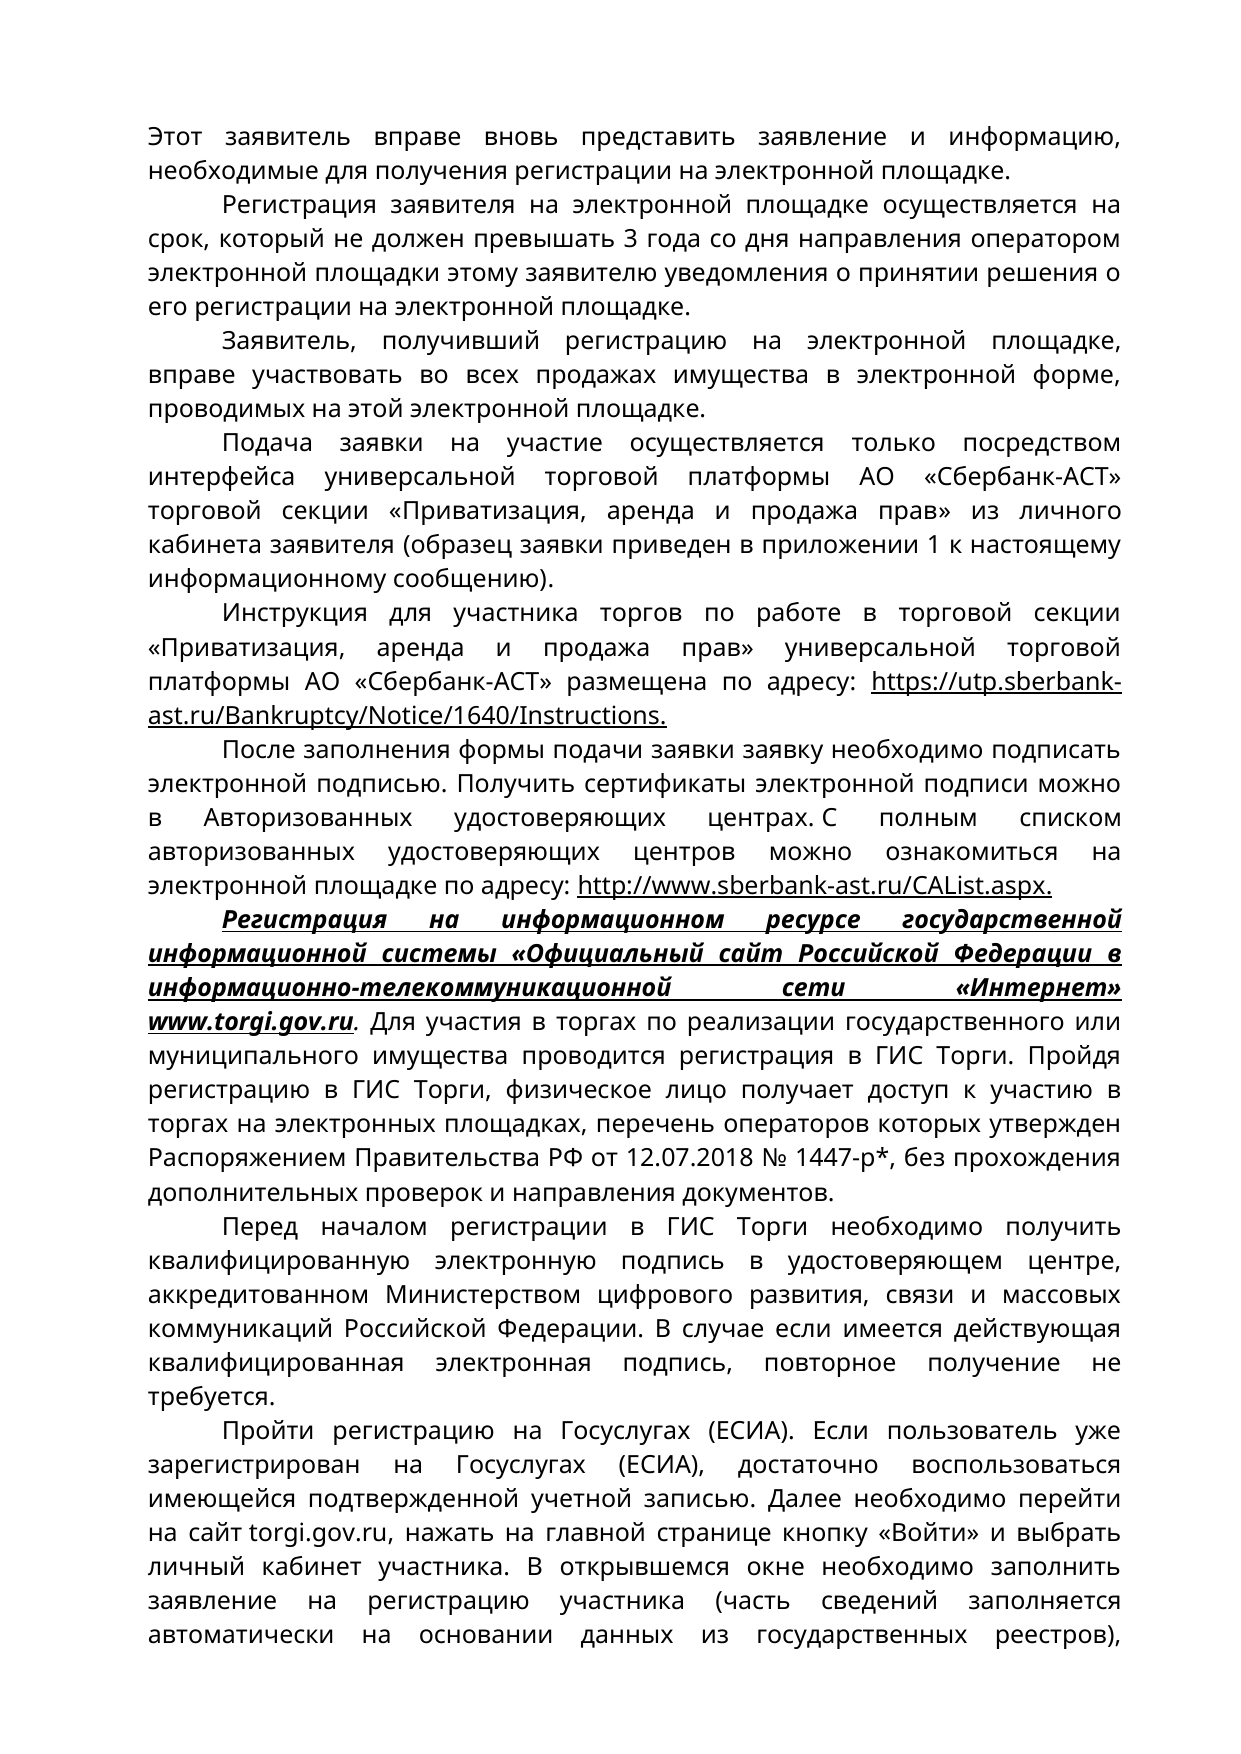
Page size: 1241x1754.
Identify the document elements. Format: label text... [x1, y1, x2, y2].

text После заполнения формы подачи заявки заявку необходимо подписать электронной подписью. Получить сертификаты электронной подписи можно в Авторизованных удостоверяющих центрах. С полным списком авторизованных удостоверяющих центров можно ознакомиться на электронной площадке по адресу: http://www.sberbank-ast.ru/CAList.aspx. [148, 731, 1122, 902]
text Перед началом регистрации в ГИС Торги необходимо получить квалифицированную электронную подпись в удостоверяющем центре, аккредитованном Министерством цифрового развития, связи и массовых коммуникаций Российской Федерации. В случае если имеется действующая квалифицированная электронная подпись, повторное получение не требуется. [148, 1208, 1122, 1413]
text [148, 1413, 1122, 1651]
text Регистрация на информационном ресурсе государственной информационной системы «Официальный сайт Российской Федерации в информационно-телекоммуникационной сети «Интернет» www.torgi.gov.ru. Для участия в торгах по реализации государственного или муниципального имущества проводится регистрация в ГИС Торги. Пройдя регистрацию в ГИС Торги, физическое лицо получает доступ к участию в торгах на электронных площадках, перечень операторов которых утвержден Распоряжением Правительства РФ от 12.07.2018 № 1447-р*, без прохождения дополнительных проверок и направления документов. [148, 902, 1122, 964]
text Подача заявки на участие осуществляется только посредством интерфейса универсальной торговой платформы АО «Сбербанк-АСТ» торговой секции «Приватизация, аренда и продажа прав» из личного кабинета заявителя (образец заявки приведен в приложении 1 к настоящему информационному сообщению). [148, 425, 1122, 595]
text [148, 118, 1122, 186]
text Инструкция для участника торгов по работе в торговой секции «Приватизация, аренда и продажа прав» универсальной торговой платформы АО «Сбербанк-АСТ» размещена по адресу: https://utp.sberbank-ast.ru/Bankruptcy/Notice/1640/Instructions. [148, 595, 1122, 731]
text Регистрация заявителя на электронной площадке осуществляется на срок, который не должен превышать 3 года со дня направления оператором электронной площадки этому заявителю уведомления о принятии решения о его регистрации на электронной площадке. [148, 186, 1122, 323]
text Заявитель, получивший регистрацию на электронной площадке, вправе участвовать во всех продажах имущества в электронной форме, проводимых на этой электронной площадке. [148, 323, 1122, 425]
text Регистрация на информационном ресурсе государственной информационной системы «Официальный сайт Российской Федерации в информационно-телекоммуникационной сети «Интернет» www.torgi.gov.ru. Для участия в торгах по реализации государственного или муниципального имущества проводится регистрация в ГИС Торги. Пройдя регистрацию в ГИС Торги, физическое лицо получает доступ к участию в торгах на электронных площадках, перечень операторов которых утвержден Распоряжением Правительства РФ от 12.07.2018 № 1447-р*, без прохождения дополнительных проверок и направления документов. [148, 1001, 1122, 1208]
